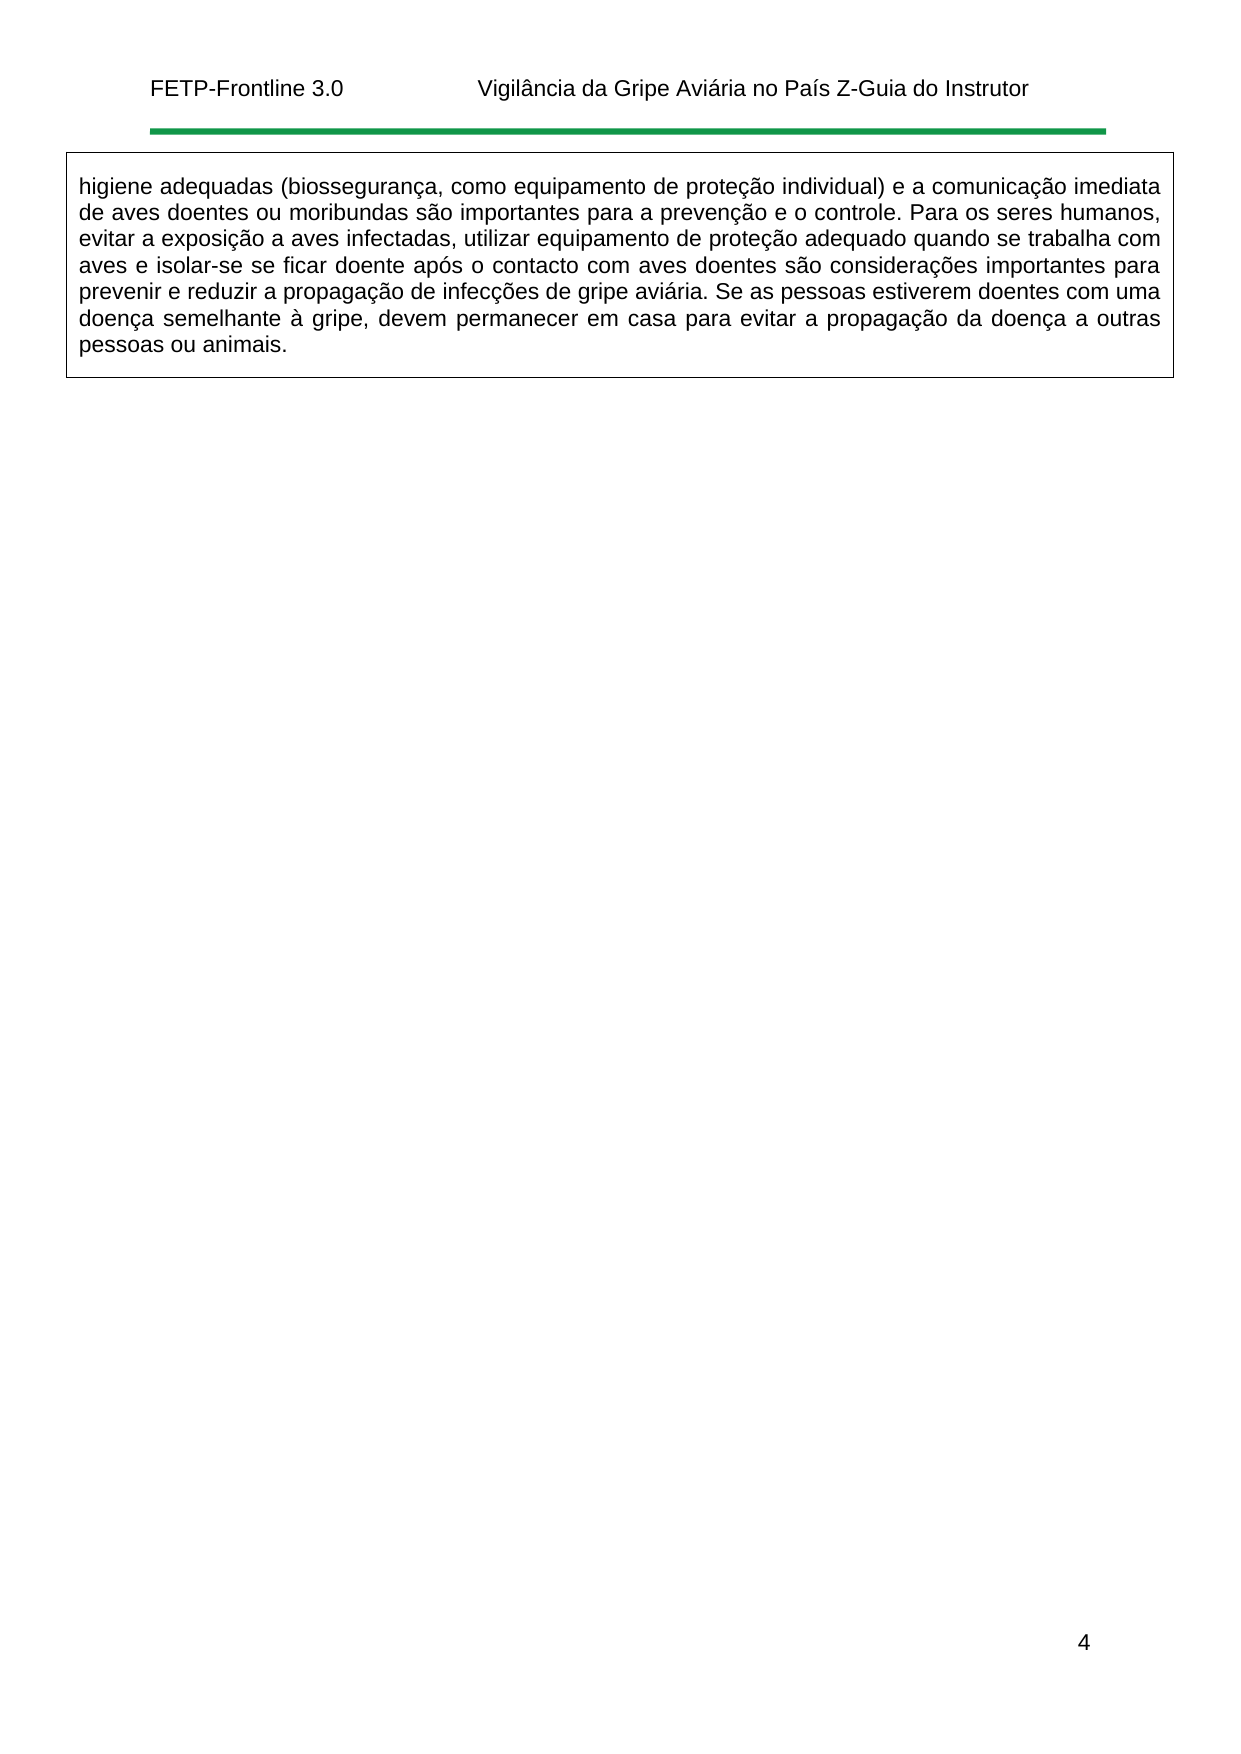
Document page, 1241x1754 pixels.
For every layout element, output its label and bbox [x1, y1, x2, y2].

table_header [67, 153, 1173, 377]
